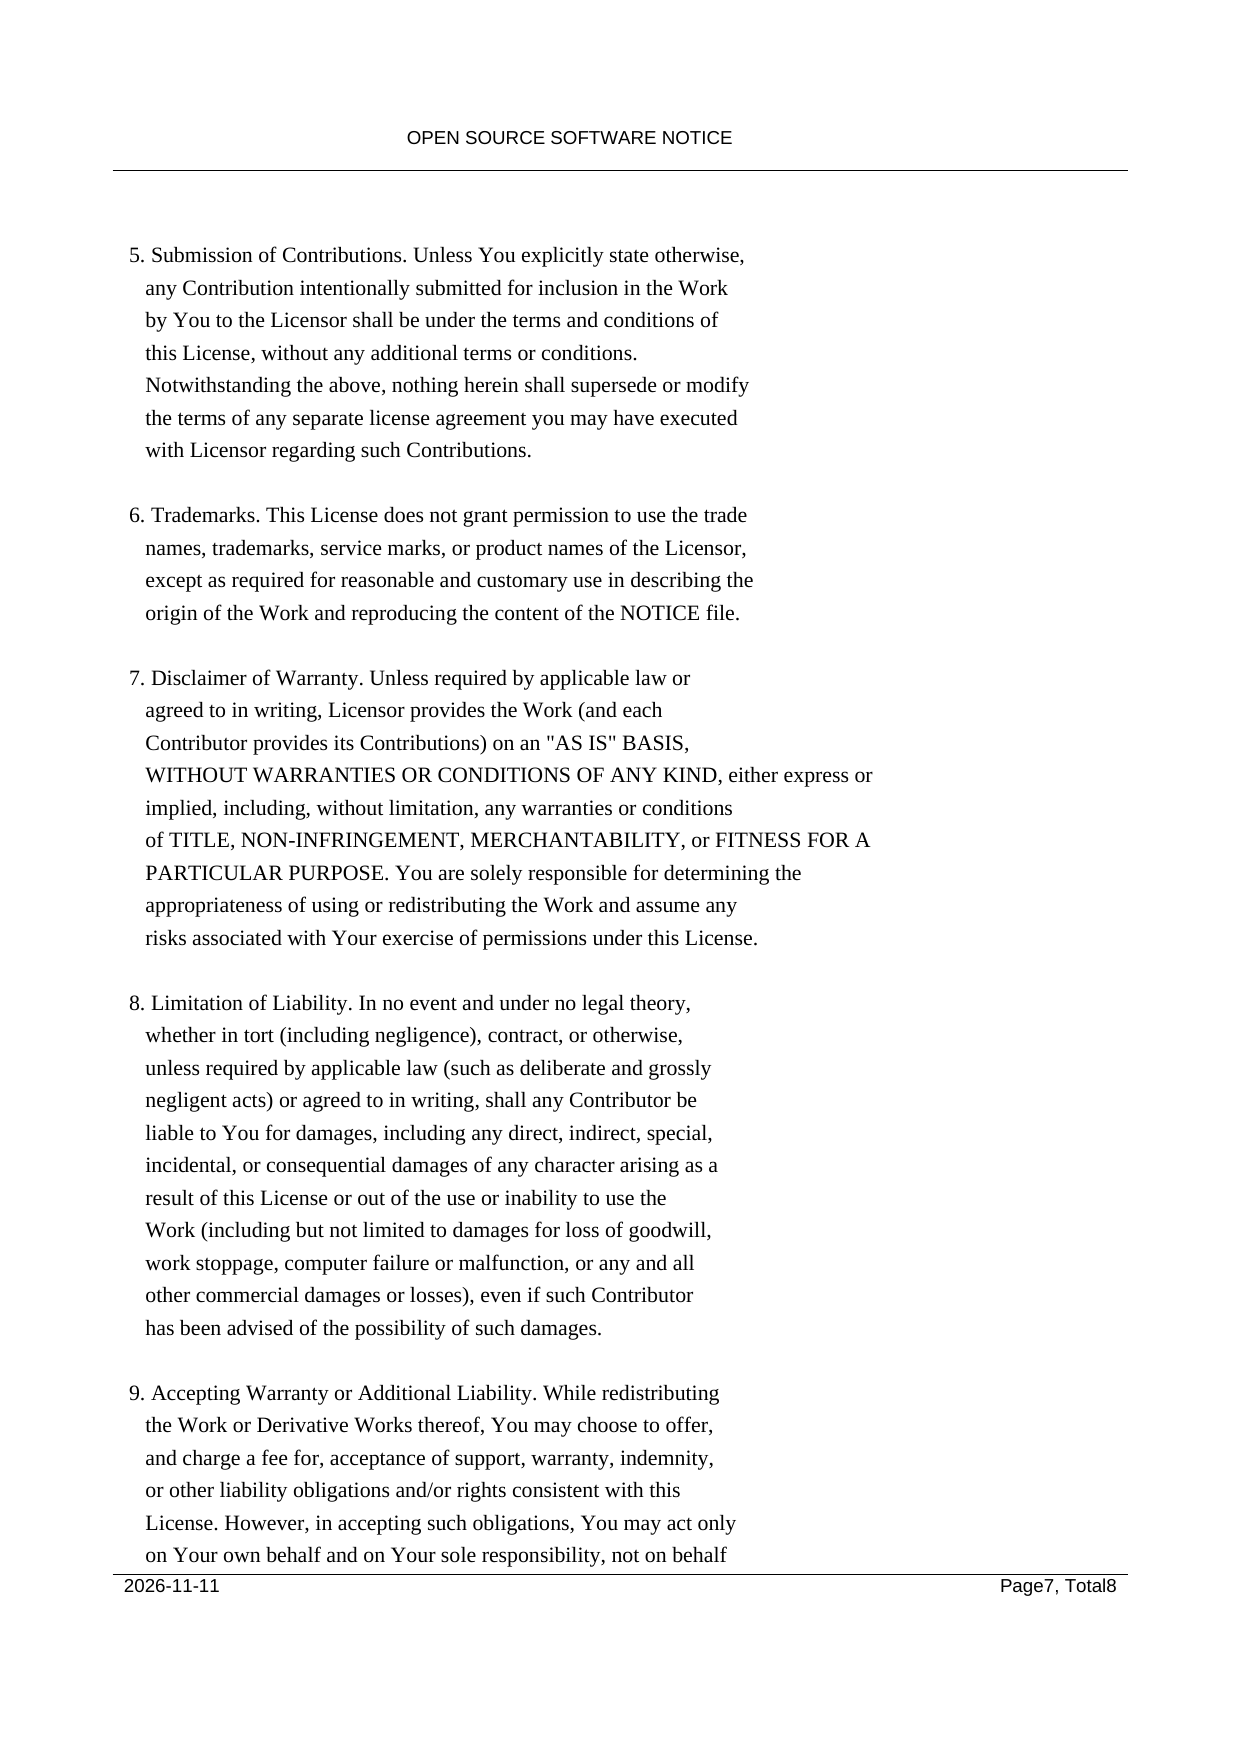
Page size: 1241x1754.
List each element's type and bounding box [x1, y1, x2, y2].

text [112, 206, 1128, 1571]
